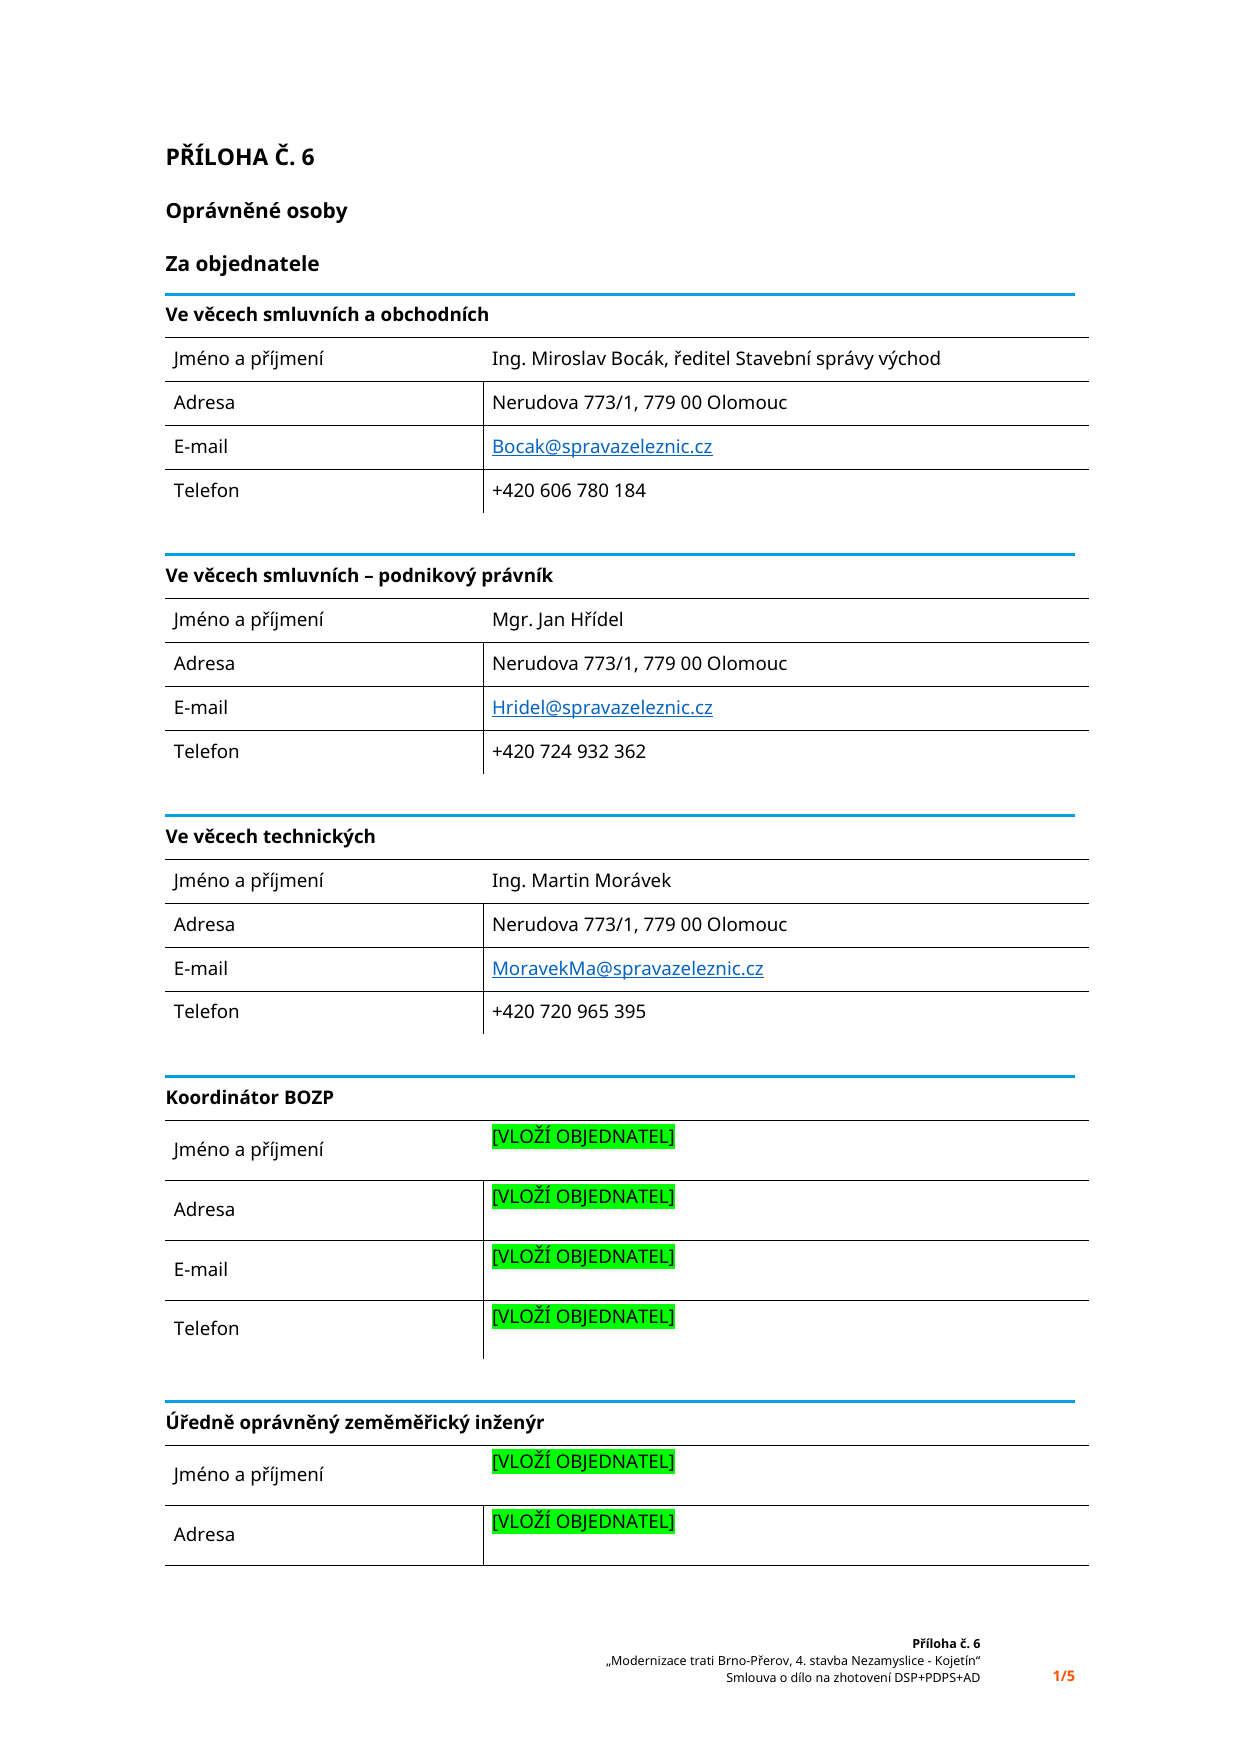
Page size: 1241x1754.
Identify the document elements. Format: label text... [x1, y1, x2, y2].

table_cell [VLOŽÍ OBJEDNATEL] [484, 1181, 1089, 1239]
table_cell +420 724 932 362 [484, 731, 1089, 773]
table_header Jméno a příjmení [165, 1121, 484, 1180]
table_cell Bocak@spravazeleznic.cz [484, 426, 1089, 469]
table_cell Adresa [165, 643, 483, 686]
table_cell E-mail [165, 1241, 483, 1299]
text Ve věcech smluvních – podnikový právník [165, 556, 1075, 588]
table_header [VLOŽÍ OBJEDNATEL] [484, 1446, 1089, 1505]
text Příloha č. 6 [165, 141, 1075, 173]
table_cell Adresa [165, 1181, 483, 1239]
table_cell Adresa [165, 904, 483, 947]
table_cell [VLOŽÍ OBJEDNATEL] [484, 1301, 1089, 1359]
table_header Jméno a příjmení [165, 338, 484, 381]
text Za objednatele [165, 249, 1075, 277]
table_header Ing. Martin Morávek [484, 860, 1089, 903]
text Koordinátor BOZP [165, 1078, 1075, 1110]
table_cell Nerudova 773/1, 779 00 Olomouc [484, 904, 1089, 947]
table_header Ing. Miroslav Bocák, ředitel Stavební správy východ [484, 338, 1089, 381]
table_cell Hridel@spravazeleznic.cz [484, 687, 1089, 730]
table_cell Nerudova 773/1, 779 00 Olomouc [484, 643, 1089, 686]
text Ve věcech technických [165, 817, 1075, 849]
table_cell Adresa [165, 1506, 483, 1564]
table_cell +420 606 780 184 [484, 470, 1089, 513]
table_header Jméno a příjmení [165, 860, 484, 903]
table_cell Telefon [165, 1301, 483, 1359]
table_cell Telefon [165, 731, 483, 773]
text Úředně oprávněný zeměměřický inženýr [165, 1403, 1075, 1435]
table_header [VLOŽÍ OBJEDNATEL] [484, 1121, 1089, 1180]
table_cell [VLOŽÍ OBJEDNATEL] [484, 1506, 1089, 1564]
table_header Jméno a příjmení [165, 599, 484, 642]
table_header Mgr. Jan Hřídel [484, 599, 1089, 642]
table_cell E-mail [165, 948, 483, 991]
table_header Jméno a příjmení [165, 1446, 484, 1505]
table_cell +420 720 965 395 [484, 992, 1089, 1034]
table_cell [VLOŽÍ OBJEDNATEL] [484, 1241, 1089, 1299]
text Ve věcech smluvních a obchodních [165, 296, 1075, 327]
table_cell MoravekMa@spravazeleznic.cz [484, 948, 1089, 991]
table_cell Telefon [165, 470, 483, 513]
table_cell E-mail [165, 426, 483, 469]
table_cell E-mail [165, 687, 483, 730]
table_cell Nerudova 773/1, 779 00 Olomouc [484, 382, 1089, 425]
table_cell Adresa [165, 382, 483, 425]
table_cell Telefon [165, 992, 483, 1034]
text Oprávněné osoby [165, 197, 1075, 225]
